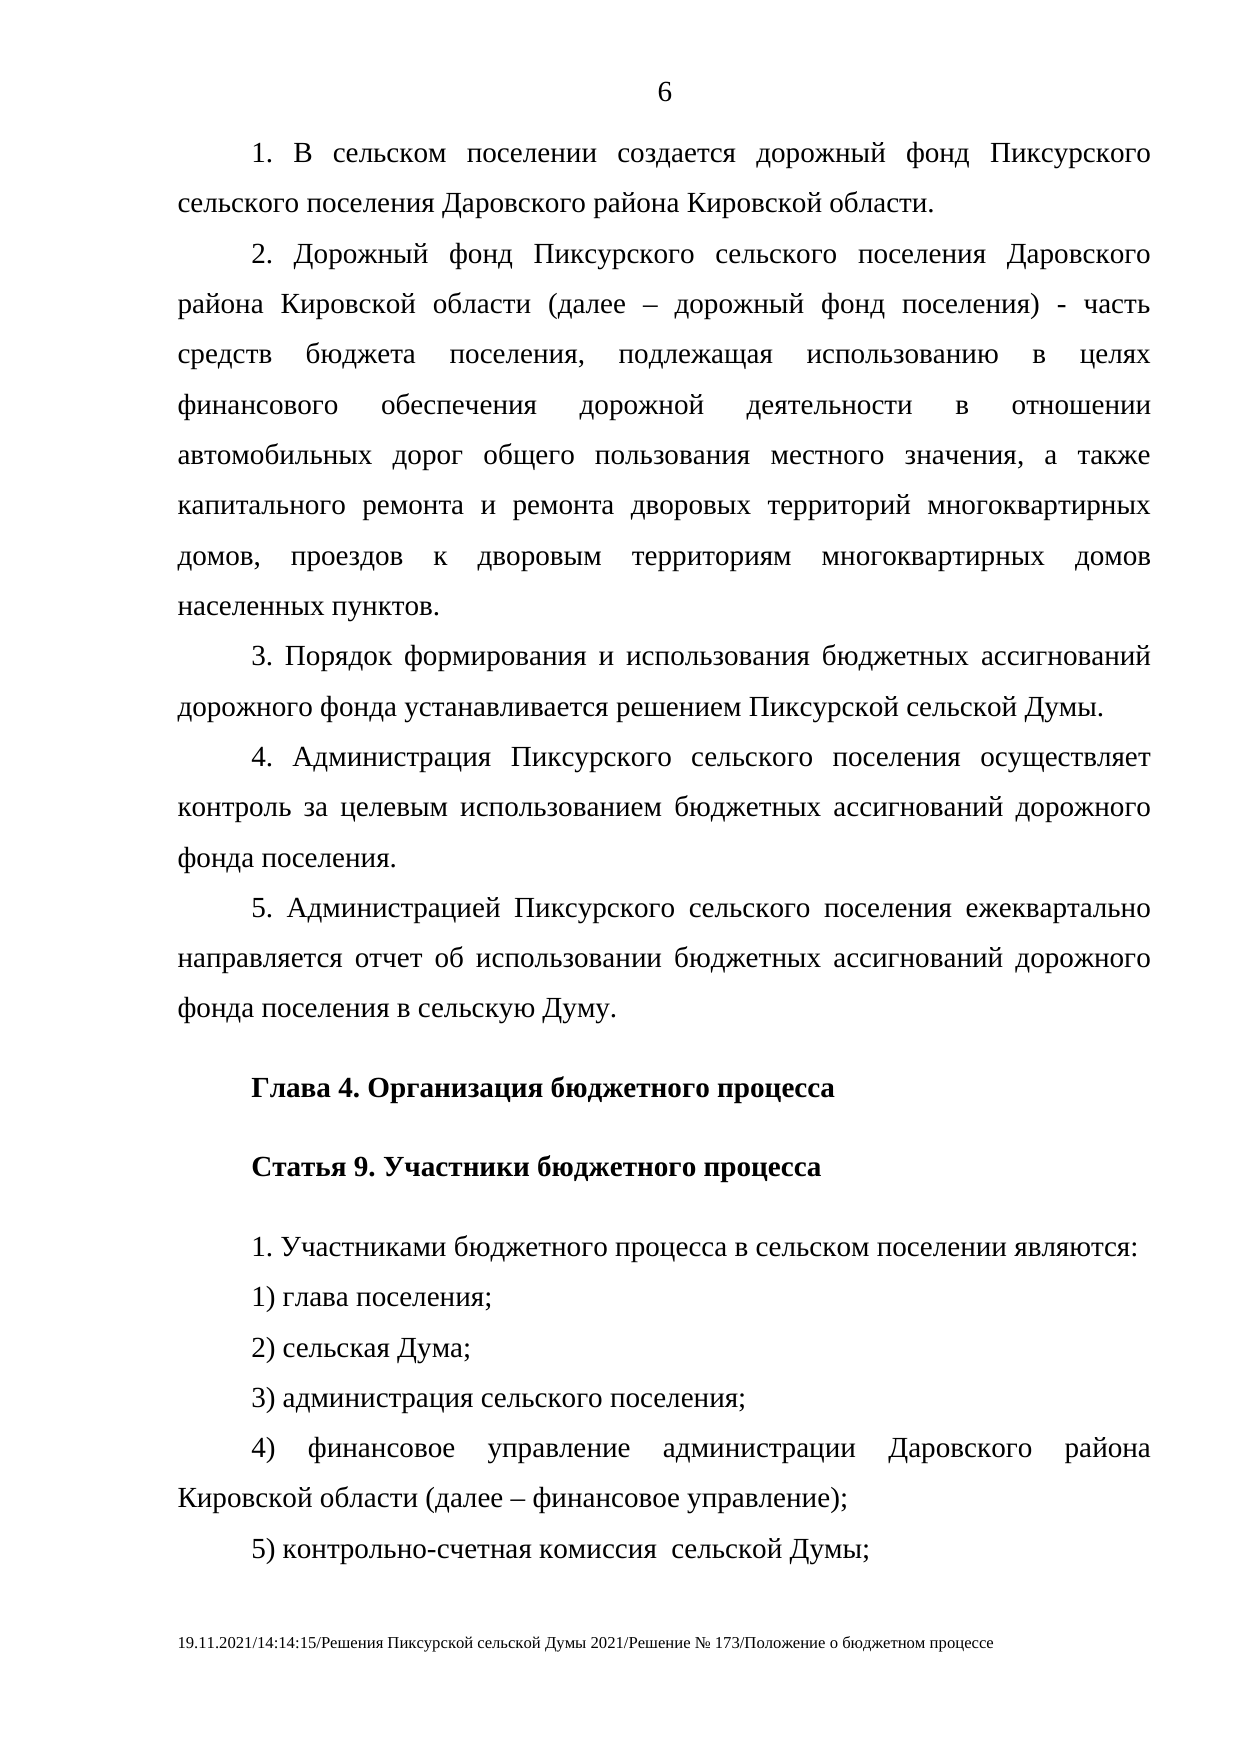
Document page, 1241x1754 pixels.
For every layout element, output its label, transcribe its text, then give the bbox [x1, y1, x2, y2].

text 1. В сельском поселении создается дорожный фонд Пиксурского сельского поселения Даровского района Кировской области. [177, 135, 1152, 219]
text Глава 4. Организация бюджетного процесса [177, 1070, 1152, 1104]
text 3. Порядок формирования и использования бюджетных ассигнований дорожного фонда устанавливается решением Пиксурской сельской Думы. [177, 638, 1152, 722]
text 1) глава поселения; [177, 1279, 1152, 1313]
text 2. Дорожный фонд Пиксурского сельского поселения Даровского района Кировской области (далее – дорожный фонд поселения) - часть средств бюджета поселения, подлежащая использованию в целях финансового обеспечения дорожной деятельности в отношении автомобильных дорог общего пользования местного значения, а также капитального ремонта и ремонта дворовых территорий многоквартирных домов, проездов к дворовым территориям многоквартирных домов населенных пунктов. [177, 236, 1152, 622]
text 1. Участниками бюджетного процесса в сельском поселении являются: [177, 1229, 1152, 1263]
text 5) контрольно-счетная комиссия сельской Думы; [177, 1531, 1152, 1564]
text 4. Администрация Пиксурского сельского поселения осуществляет контроль за целевым использованием бюджетных ассигнований дорожного фонда поселения. [177, 739, 1152, 873]
text 3) администрация сельского поселения; [177, 1380, 1152, 1413]
text 4) финансовое управление администрации Даровского района Кировской области (далее – финансовое управление); [177, 1430, 1152, 1514]
text Статья 9. Участники бюджетного процесса [177, 1149, 1152, 1183]
text 2) сельская Дума; [177, 1330, 1152, 1363]
text 5. Администрацией Пиксурского сельского поселения ежеквартально направляется отчет об использовании бюджетных ассигнований дорожного фонда поселения в сельскую Думу. [177, 890, 1152, 1024]
